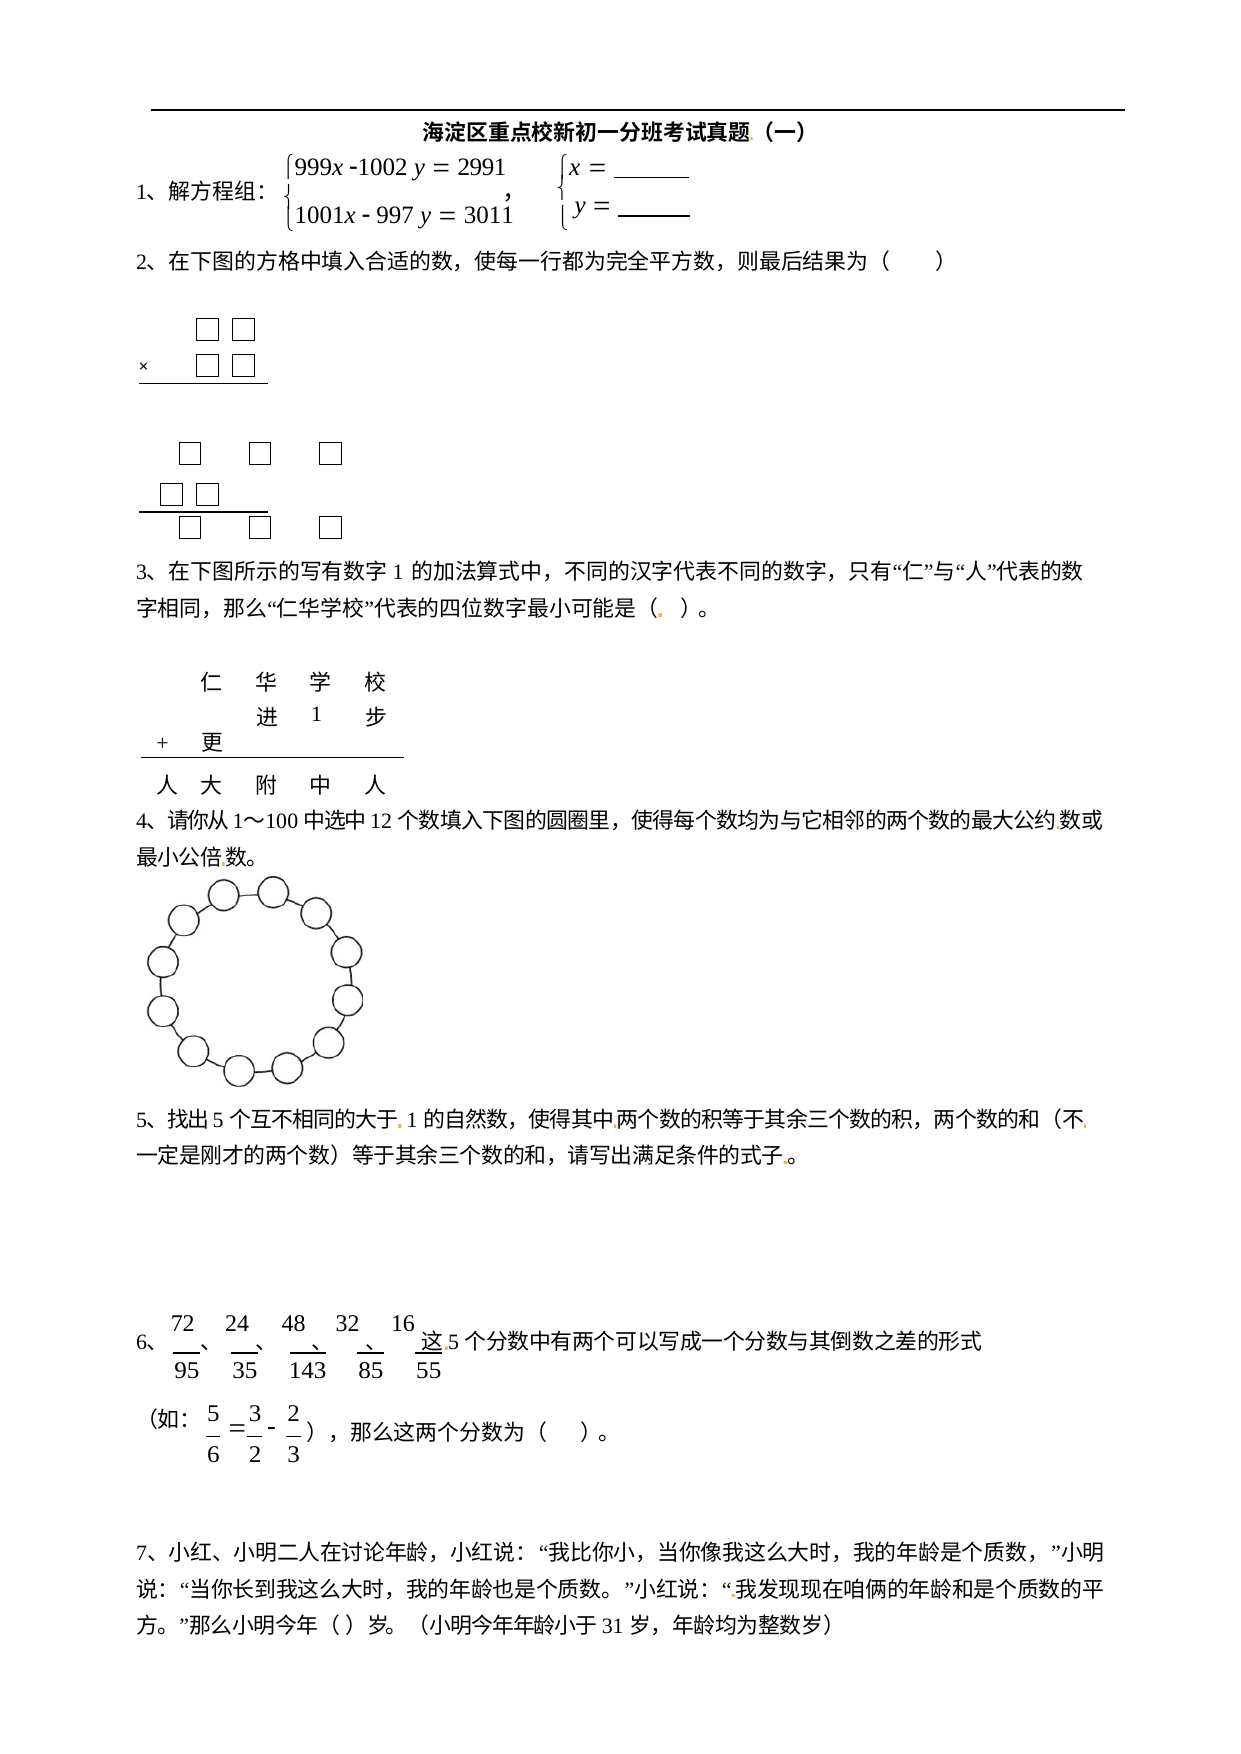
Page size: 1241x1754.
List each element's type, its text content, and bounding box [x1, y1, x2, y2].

text ），那么这两个分数为（ ）。 [306, 1426, 1128, 1444]
table_header 华 进 [239, 670, 294, 756]
subtitle 5 3 2 [207, 1404, 1128, 1426]
table_header 学 1 [294, 670, 348, 756]
text 海淀区重点校新初一分班考试真题（一） [421, 114, 820, 146]
table_cell 中 [294, 758, 348, 798]
text 4、请你从 1～100 中选中 12 个数填入下图的圆圈里，使得每个数均为与它相邻的两个数的最大公约数或最小公倍数。 [136, 803, 1105, 871]
table_header 校 步[来源:学科网] [348, 670, 404, 756]
subtitle 1001x  997 y  3011 [282, 204, 532, 228]
text 999x 1002 y  2991 x  [282, 160, 562, 182]
text 7、小红、小明二人在讨论年龄，小红说：“我比你小，当你像我这么大时，我的年龄是个质数，”小明说：“当你长到我这么大时，我的年龄也是个质数。”小红说：“我发现现在咱俩的年龄和是个质数的平方。”那么小明今年（ ）岁。（小明今年年龄小于 31 岁，年龄均为整数岁） [136, 1535, 1105, 1640]
text 2、在下图的方格中填入合适的数，使每一行都为完全平方数，则最后结果为（ ） [136, 244, 1128, 275]
text 5、找出 5 个互不相同的大于 1 的自然数，使得其中两个数的积等于其余三个数的积，两个数的和（不一定是刚才的两个数）等于其余三个数的和，请写出满足条件的式子。 [136, 883, 1105, 1170]
text 6、 72 、 24 、 48 、 32 、16 这 5 个分数中有两个可以写成一个分数与其倒数之差的形式 [136, 1321, 1128, 1356]
table_cell 人 [348, 758, 404, 798]
table_cell 附 [239, 758, 294, 798]
text  y  [556, 183, 1128, 219]
table_cell 人 大 [141, 758, 239, 798]
picture [146, 875, 364, 1087]
text [来源:学科网] [160, 520, 1128, 543]
subtitle 6 2 3 [207, 1444, 1128, 1467]
table_header 仁[来源:学#科#网] + 更 [141, 670, 239, 756]
text 1、解方程组： ， [136, 182, 532, 204]
text （如： [136, 1402, 202, 1434]
subtitle 95 35 143 85 55 [174, 1356, 1128, 1384]
text 999x 1002 y  2991 x  [562, 160, 1128, 182]
text 3、在下图所示的写有数字 1 的加法算式中，不同的汉字代表不同的数字，只有“仁”与“人”代表的数字相同，那么“仁华学校”代表的四位数字最小可能是（ ）。 [136, 554, 1105, 622]
